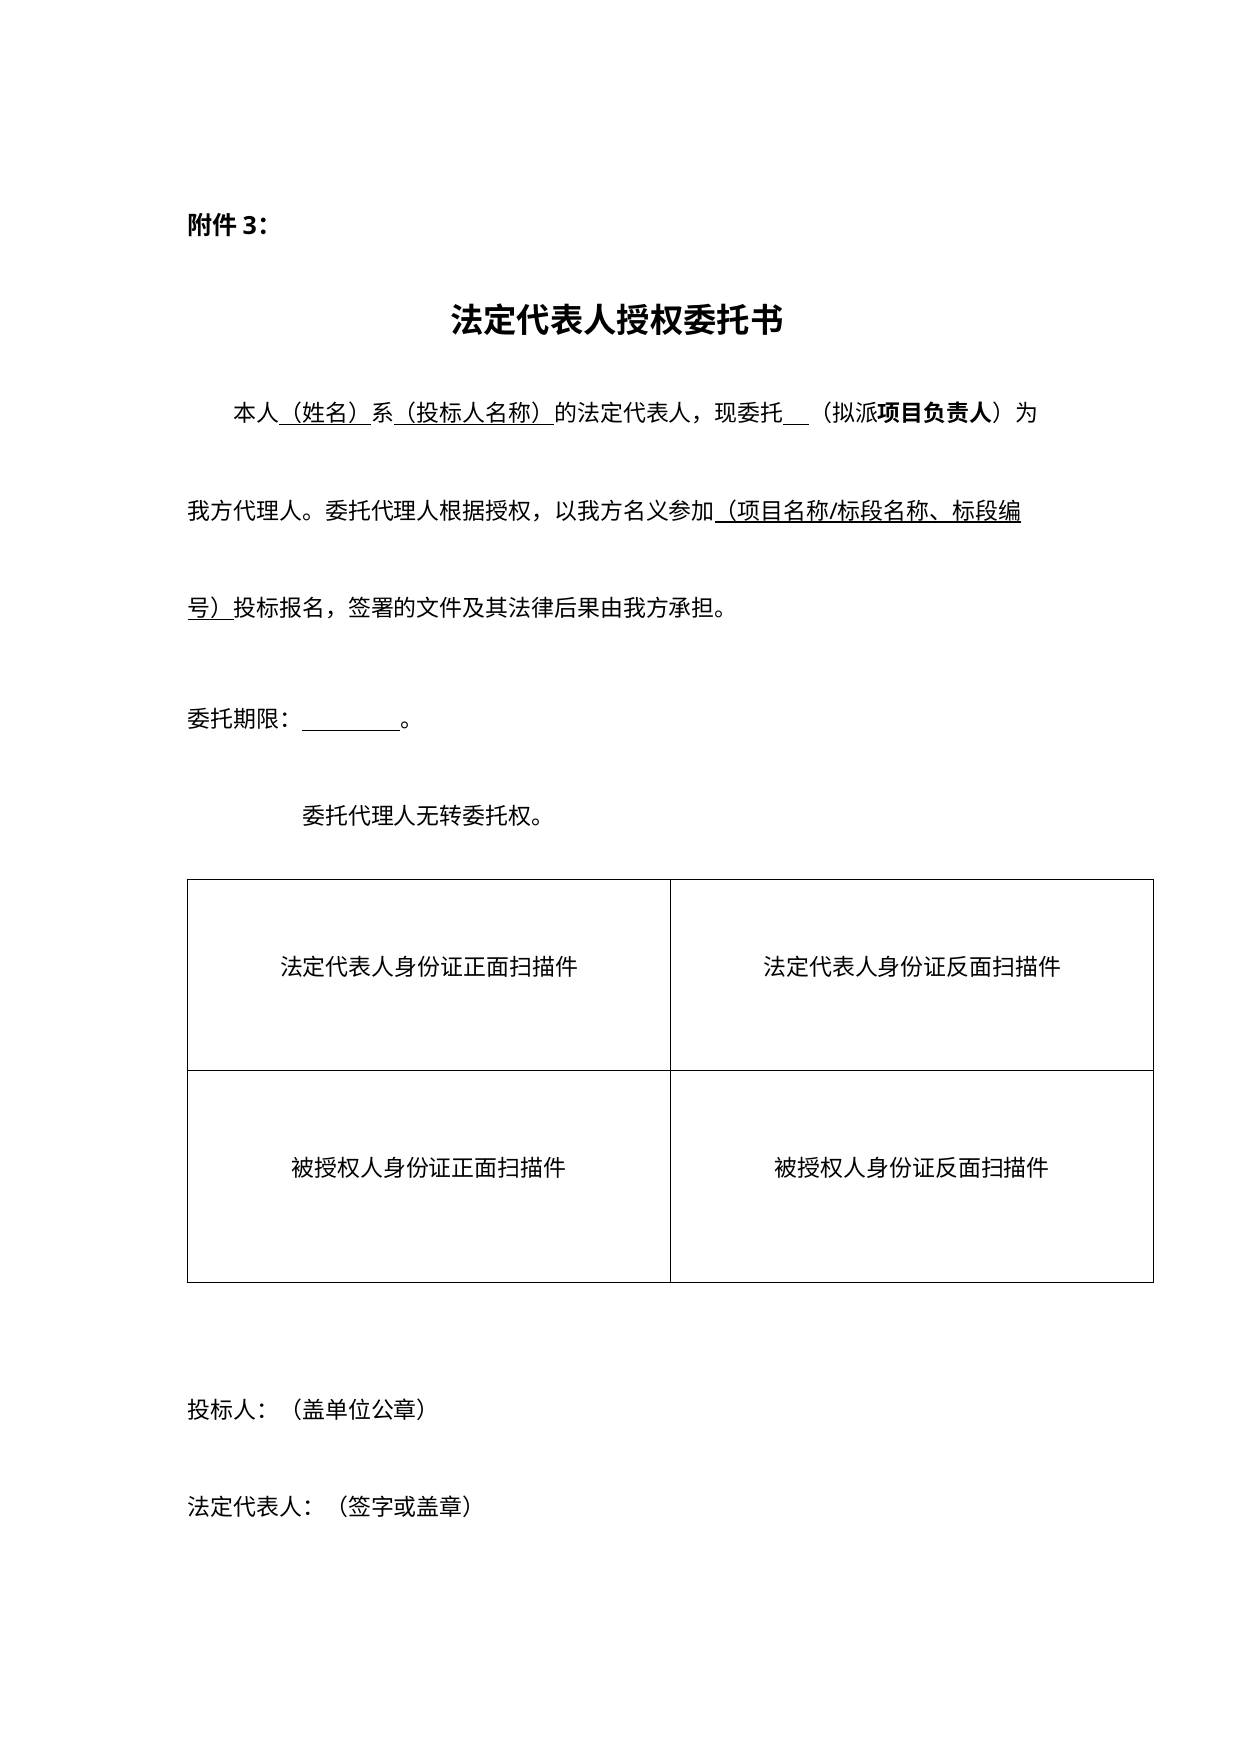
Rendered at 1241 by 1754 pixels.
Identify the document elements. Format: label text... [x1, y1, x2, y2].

text 投标人：（盖单位公章） [187, 1376, 1053, 1441]
table_cell 被授权人身份证反面扫描件 [671, 1071, 1153, 1282]
table_header 法定代表人身份证正面扫描件 [188, 880, 670, 1069]
text 法定代表人：（签字或盖章） [187, 1473, 1053, 1538]
text 委托期限： 。 [187, 685, 1053, 750]
text 法定代表人授权委托书 [187, 285, 1053, 350]
table_cell 被授权人身份证正面扫描件 [188, 1071, 670, 1282]
table_header 法定代表人身份证反面扫描件 [671, 880, 1153, 1069]
text 附件3： [187, 191, 1053, 256]
text 本人（姓名）系（投标人名称）的法定代表人，现委托 （拟派项目负责人）为我方代理人。委托代理人根据授权，以我方名义参加（项目名称/标段名称、标段编号）投标报名，签署的文件及其法律后果由我方承担。 [187, 379, 1053, 639]
text 委托代理人无转委托权。 [187, 782, 1053, 847]
